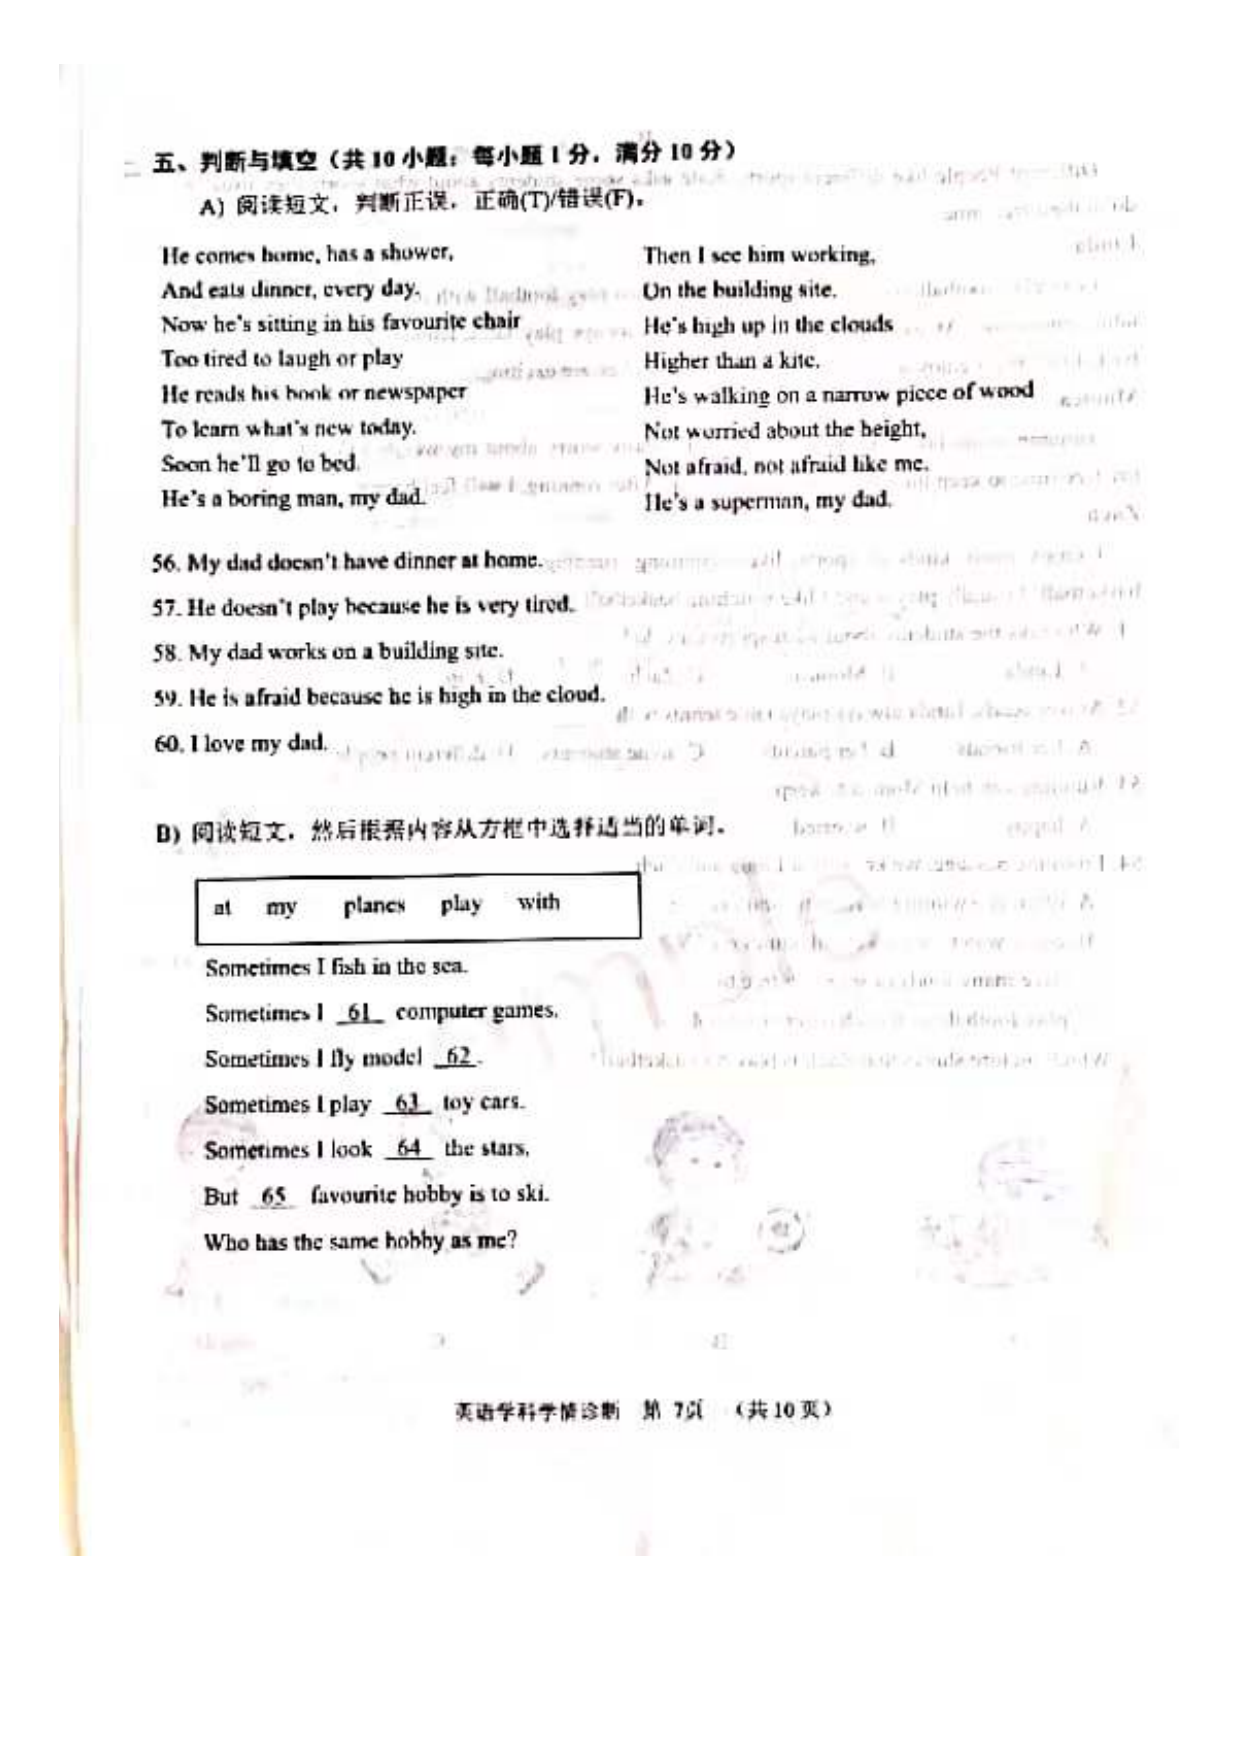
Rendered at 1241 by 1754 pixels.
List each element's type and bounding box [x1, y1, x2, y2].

picture [59, 64, 1180, 1556]
